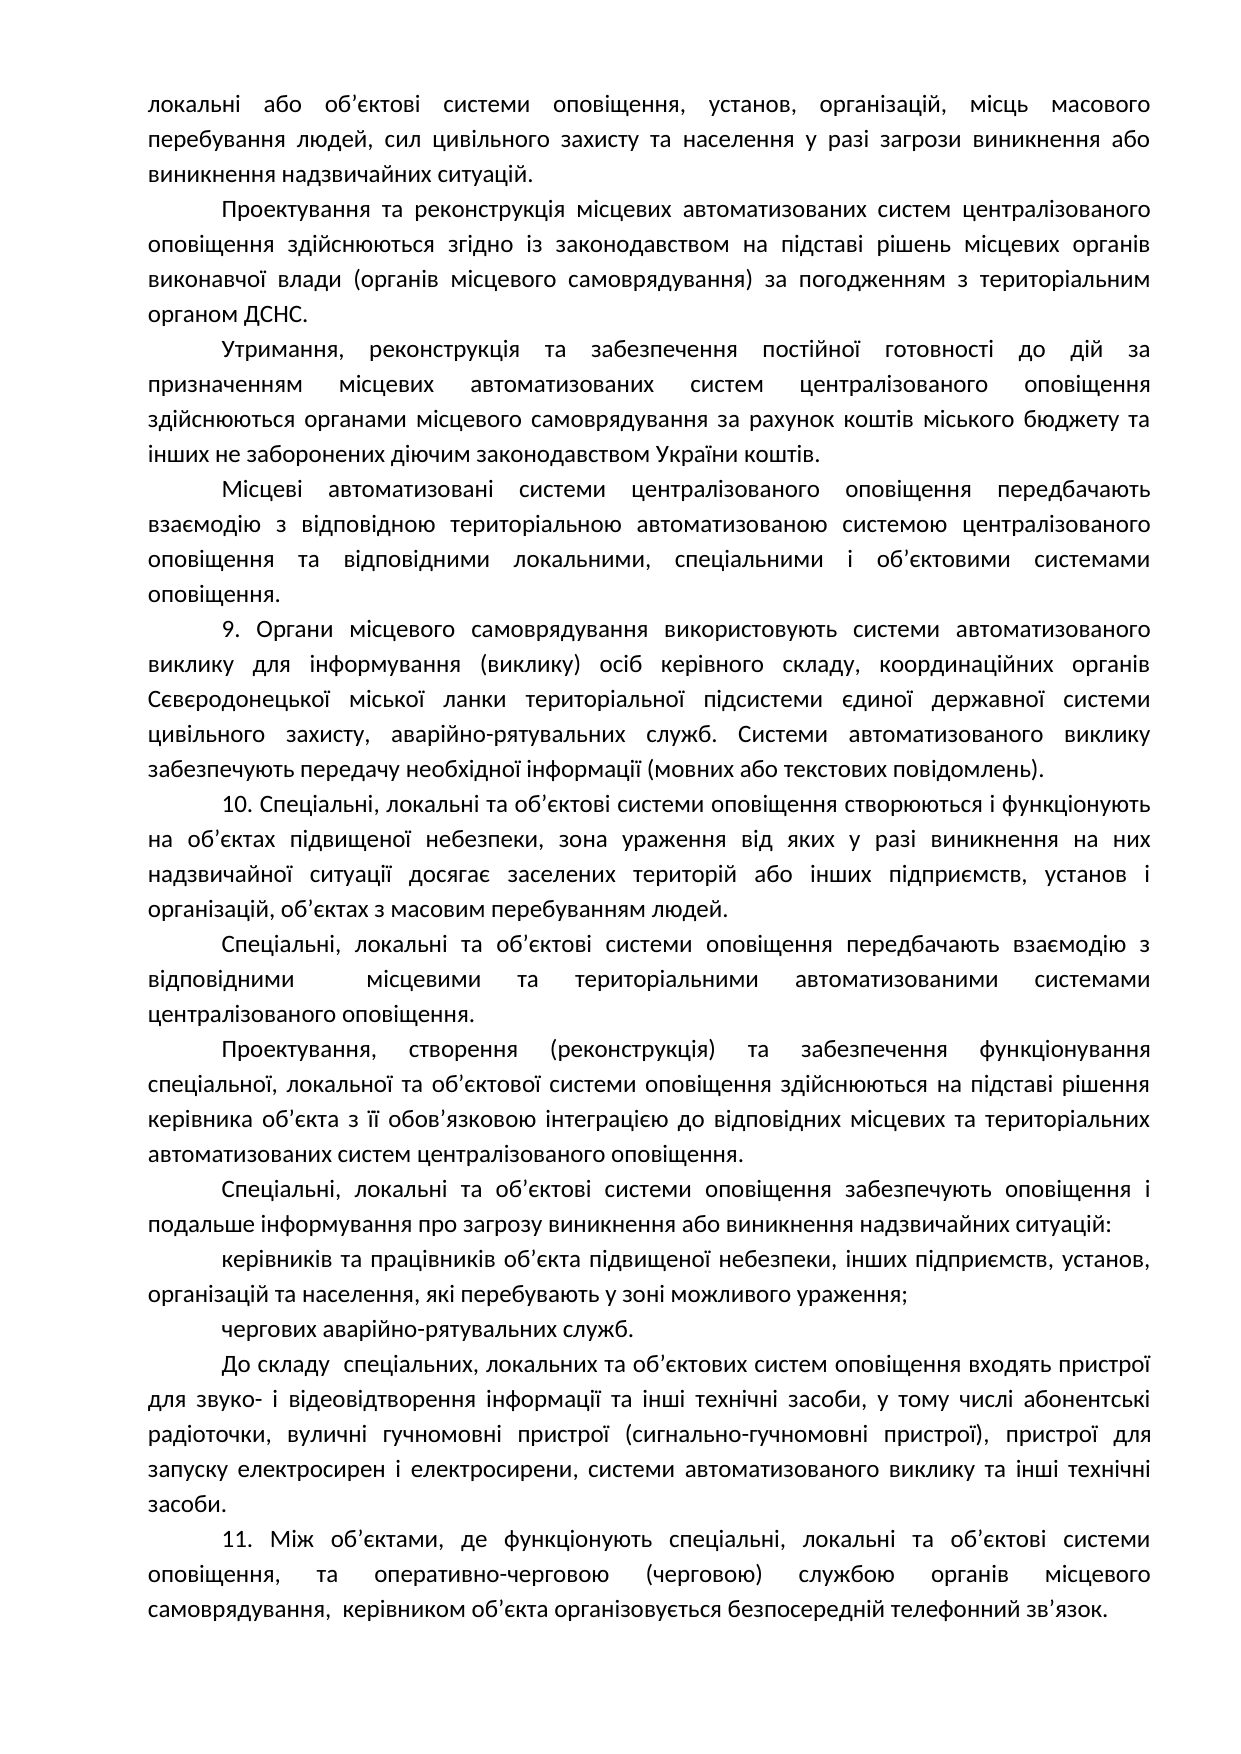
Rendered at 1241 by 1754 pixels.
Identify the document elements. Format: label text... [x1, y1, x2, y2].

text Спеціальні, локальні та об’єктові системи оповіщення передбачають взаємодію з відповідними місцевими та територіальними автоматизованими системами централізованого оповіщення. [148, 928, 1152, 1029]
text До складу спеціальних, локальних та об’єктових систем оповіщення входять пристрої для звуко- і відеовідтворення інформації та інші технічні засоби, у тому числі абонентські радіоточки, вуличні гучномовні пристрої (сигнально-гучномовні пристрої), пристрої для запуску електросирен і електросирени, системи автоматизованого виклику та інші технічні засоби. [148, 1348, 1152, 1519]
text 9. Органи місцевого самоврядування використовують системи автоматизованого виклику для інформування (виклику) осіб керівного складу, координаційних органів Сєвєродонецької міської ланки територіальної підсистеми єдиної державної системи цивільного захисту, аварійно-рятувальних служб. Системи автоматизованого виклику забезпечують передачу необхідної інформації (мовних або текстових повідомлень). [148, 613, 1152, 784]
text 10. Спеціальні, локальні та об’єктові системи оповіщення створюються і функціонують на об’єктах підвищеної небезпеки, зона ураження від яких у разі виникнення на них надзвичайної ситуації досягає заселених територій або інших підприємств, установ і організацій, об’єктах з масовим перебуванням людей. [148, 788, 1152, 924]
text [148, 88, 1152, 189]
text Проектування та реконструкція місцевих автоматизованих систем централізованого оповіщення здійснюються згідно із законодавством на підставі рішень місцевих органів виконавчої влади (органів місцевого самоврядування) за погодженням з територіальним органом ДСНС. [148, 193, 1152, 329]
text чергових аварійно-рятувальних служб. [148, 1313, 1152, 1344]
text Утримання, реконструкція та забезпечення постійної готовності до дій за призначенням місцевих автоматизованих систем централізованого оповіщення здійснюються органами місцевого самоврядування за рахунок коштів міського бюджету та інших не заборонених діючим законодавством України коштів. [148, 333, 1152, 469]
text Проектування, створення (реконструкція) та забезпечення функціонування спеціальної, локальної та об’єктової системи оповіщення здійснюються на підставі рішення керівника об’єкта з її обов’язковою інтеграцією до відповідних місцевих та територіальних автоматизованих систем централізованого оповіщення. [148, 1033, 1152, 1169]
text 11. Між об’єктами, де функціонують спеціальні, локальні та об’єктові системи оповіщення, та оперативно-черговою (черговою) службою органів місцевого самоврядування, керівником об’єкта організовується безпосередній телефонний зв’язок. [148, 1523, 1152, 1624]
text керівників та працівників об’єкта підвищеної небезпеки, інших підприємств, установ, організацій та населення, які перебувають у зоні можливого ураження; [148, 1243, 1152, 1309]
text Місцеві автоматизовані системи централізованого оповіщення передбачають взаємодію з відповідною територіальною автоматизованою системою централізованого оповіщення та відповідними локальними, спеціальними і об’єктовими системами оповіщення. [148, 473, 1152, 609]
text Спеціальні, локальні та об’єктові системи оповіщення забезпечують оповіщення і подальше інформування про загрозу виникнення або виникнення надзвичайних ситуацій: [148, 1173, 1152, 1239]
